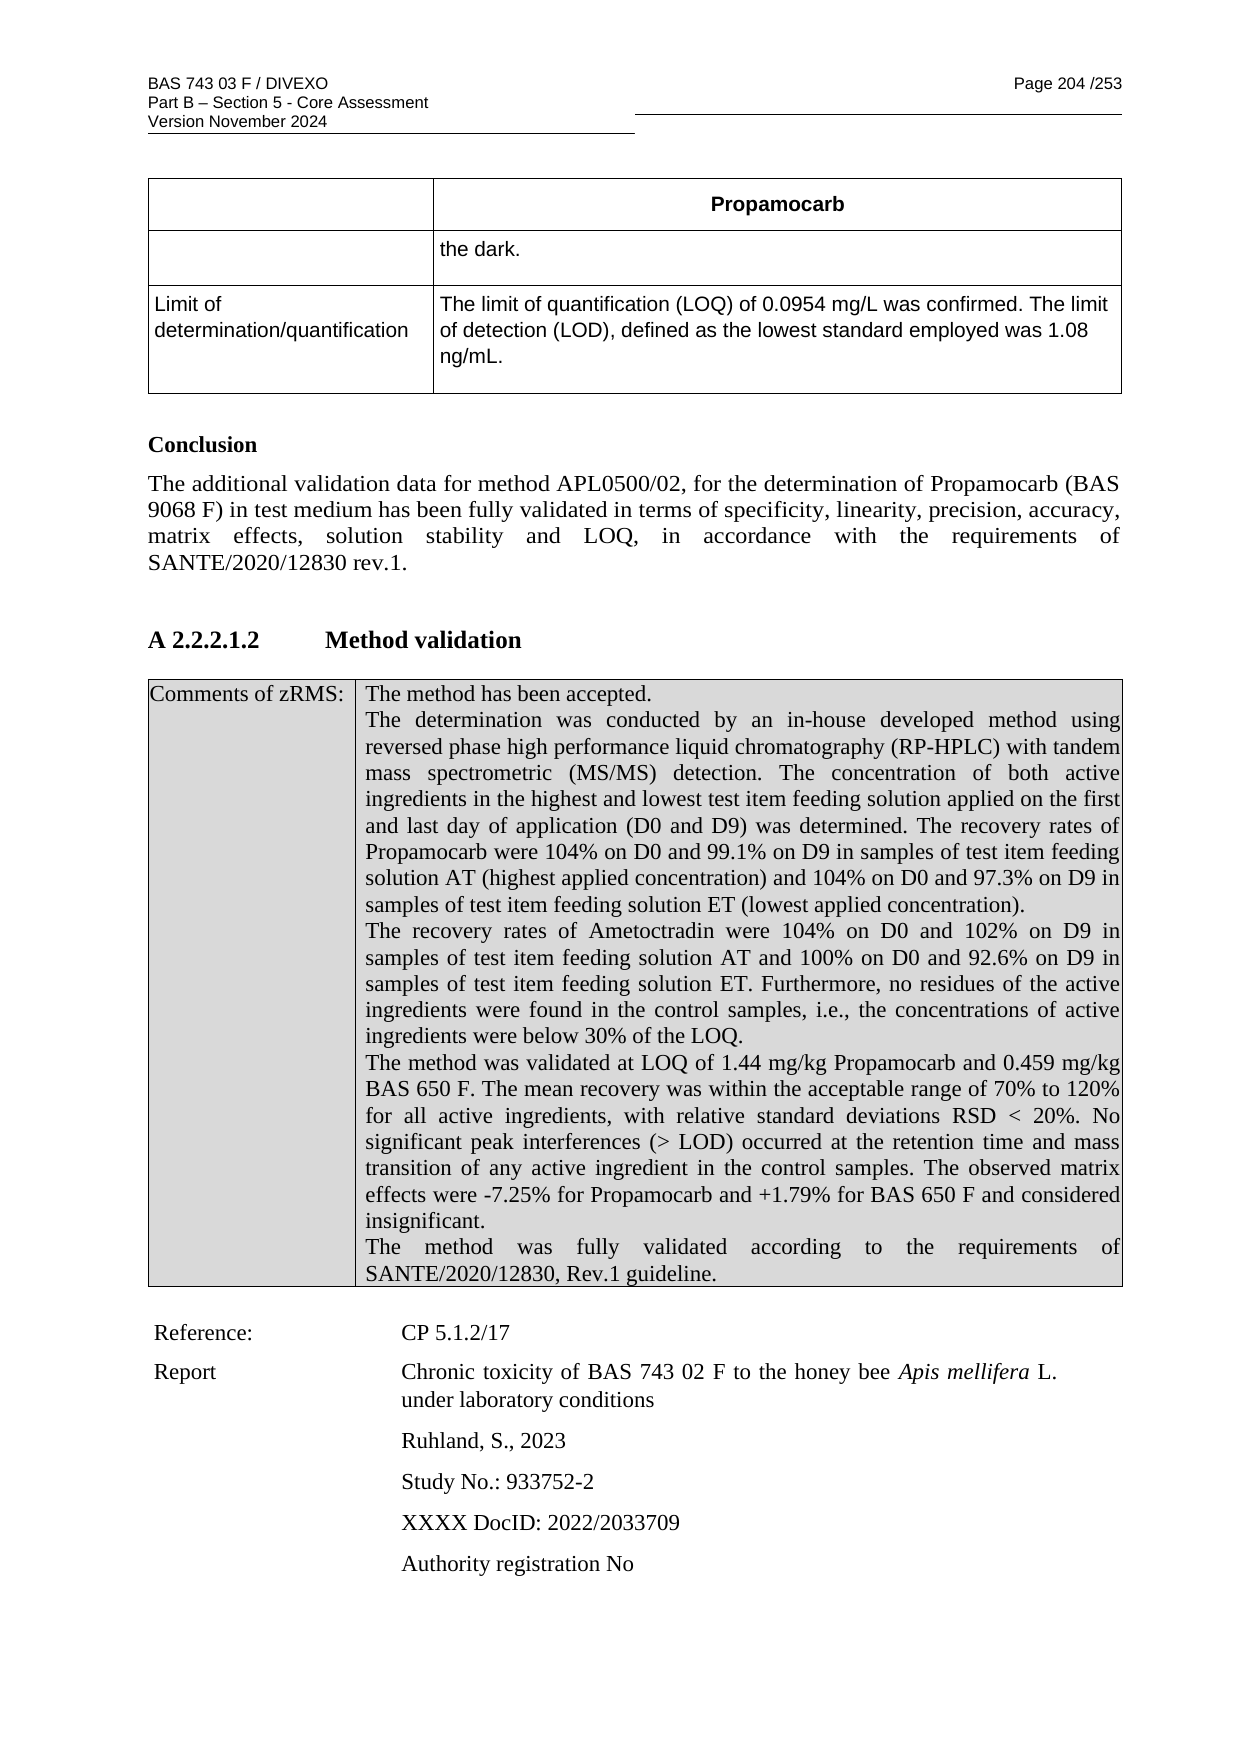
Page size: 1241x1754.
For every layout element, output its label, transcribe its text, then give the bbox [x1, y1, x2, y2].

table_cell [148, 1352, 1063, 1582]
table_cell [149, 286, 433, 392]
text The additional validation data for method APL0500/02, for the determination of Propamocarb (BAS 9068 F) in test medium has been fully validated in terms of specificity, linearity, precision, accuracy, matrix effects, solution stability and LOQ, in accordance with the requirements of SANTE/2020/12830 rev.1. [148, 470, 1122, 575]
text Conclusion [148, 431, 1122, 457]
text Method validation [148, 625, 1122, 654]
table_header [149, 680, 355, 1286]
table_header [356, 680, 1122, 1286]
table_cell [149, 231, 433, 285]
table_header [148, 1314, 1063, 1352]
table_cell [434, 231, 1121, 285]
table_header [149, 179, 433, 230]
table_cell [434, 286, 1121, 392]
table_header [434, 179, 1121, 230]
